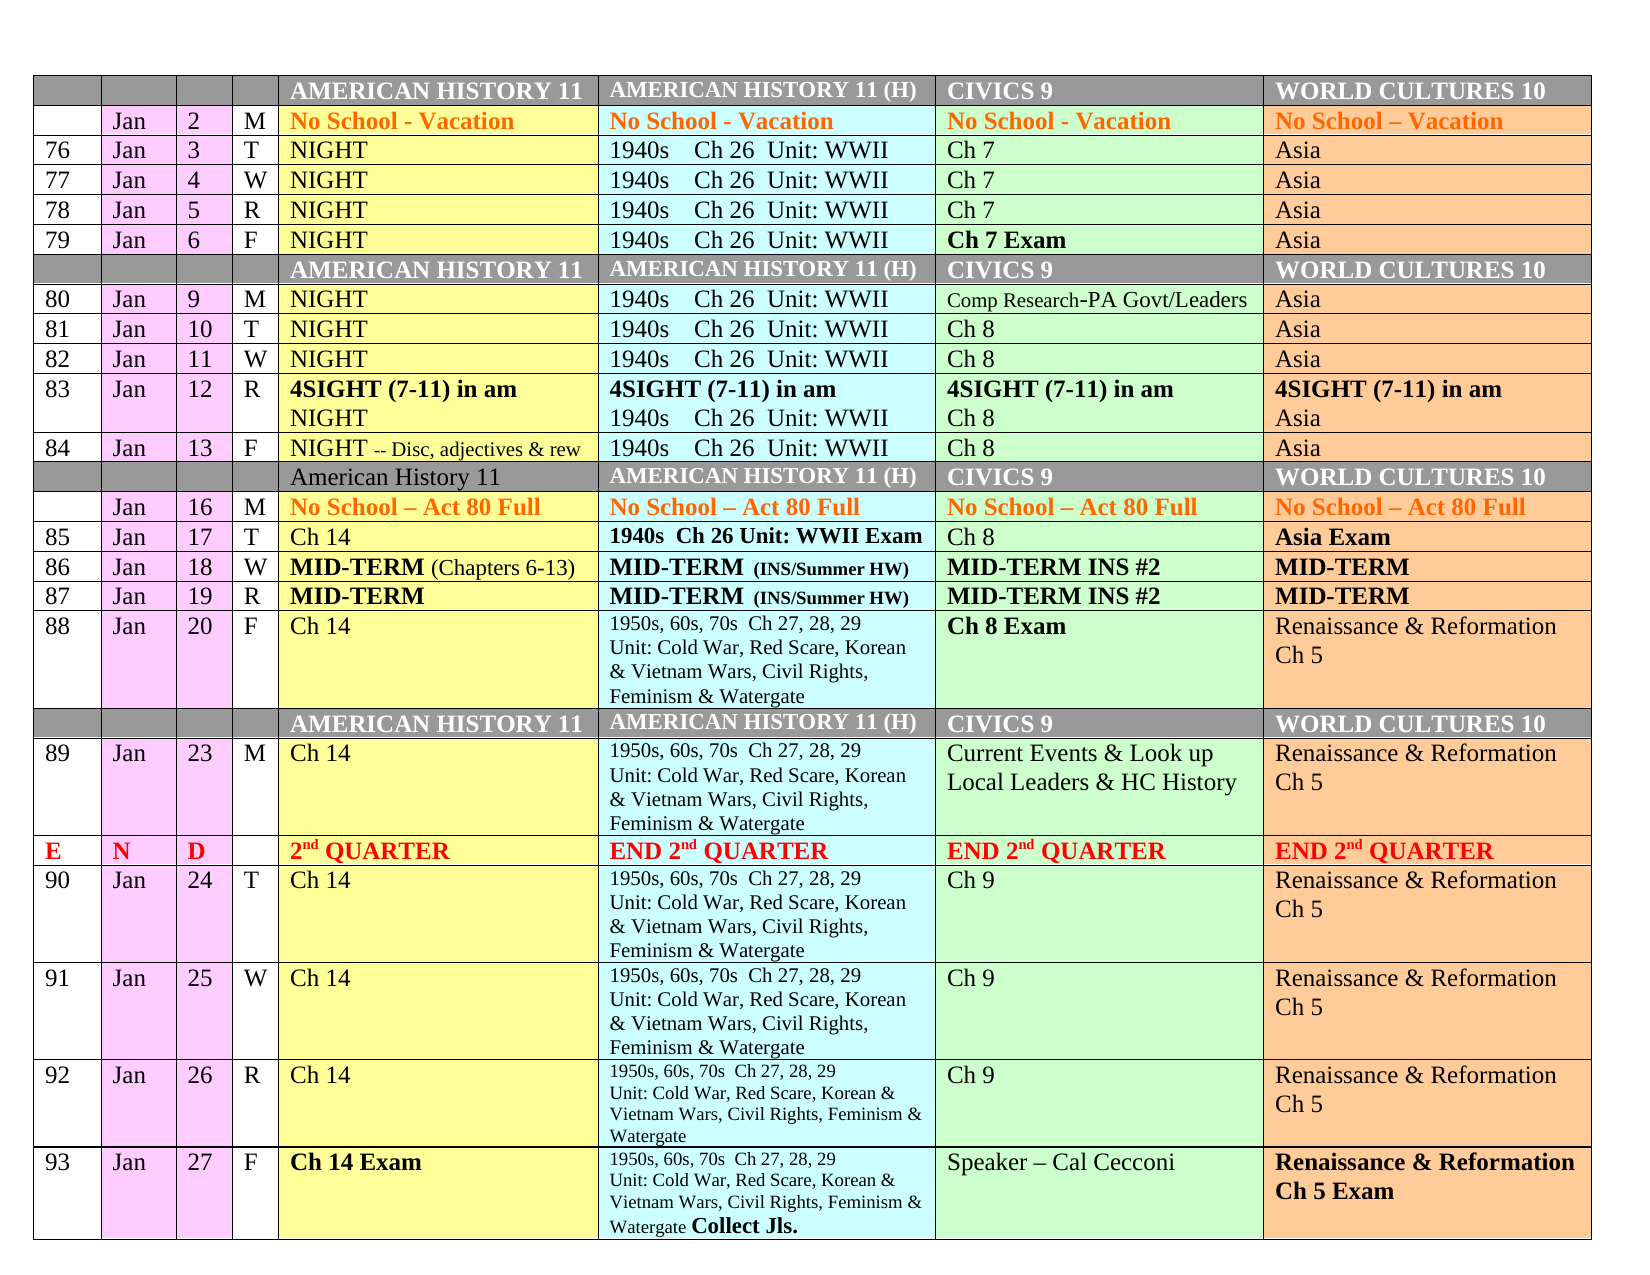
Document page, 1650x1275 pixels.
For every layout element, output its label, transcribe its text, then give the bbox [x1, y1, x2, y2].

table_cell 6 [177, 225, 232, 254]
table_cell Current Events & Look up Local Leaders & HC History [936, 739, 1263, 835]
table_cell 4SIGHT (7-11) in am Asia [1264, 374, 1591, 432]
table_cell T [233, 314, 278, 343]
table_cell Asia [1264, 344, 1591, 373]
table_cell 77 [34, 165, 101, 194]
table_cell 90 [34, 866, 101, 962]
table_cell Renaissance & Reformation Ch 5 [1264, 739, 1591, 835]
table_cell AMERICAN HISTORY 11 (H) [599, 709, 935, 737]
table_cell MID-TERM [1264, 582, 1591, 610]
table_cell WORLD CULTURES 10 [1264, 255, 1591, 283]
table_cell Ch 14 [279, 1060, 598, 1146]
table_cell No School – Act 80 Full [279, 492, 598, 521]
table_cell END 2nd QUARTER [936, 836, 1263, 864]
table_cell Ch 7 [936, 165, 1263, 194]
table_cell 78 [34, 195, 101, 224]
table_cell 79 [34, 225, 101, 254]
table_cell 1940s Ch 26 Unit: WWII [599, 225, 935, 254]
table_cell Jan [102, 433, 176, 461]
table_cell Ch 8 [936, 314, 1263, 343]
table_cell R [233, 582, 278, 610]
table_cell Asia [1264, 225, 1591, 254]
table_cell R [233, 1060, 278, 1146]
table_cell Ch 14 [279, 739, 598, 835]
table_cell MID-TERM [279, 582, 598, 610]
table_cell 27 [177, 1148, 232, 1238]
table_cell Ch 14 [279, 963, 598, 1059]
table_cell 4SIGHT (7-11) in am Ch 8 [936, 374, 1263, 432]
table_cell [34, 492, 101, 521]
table_cell 1950s, 60s, 70s Ch 27, 28, 29 Unit: Cold War, Red Scare, Korean & Vietnam Wars, Civil Rights, Feminism & Watergate [599, 739, 935, 835]
table_cell Renaissance & Reformation Ch 5 [1264, 1060, 1591, 1146]
table_cell Asia [1264, 136, 1591, 164]
table_cell Speaker – Cal Cecconi [936, 1148, 1263, 1238]
table_cell 12 [177, 374, 232, 432]
table_cell Asia [1264, 165, 1591, 194]
table_cell [177, 76, 232, 105]
table_cell Ch 7 [936, 136, 1263, 164]
table_cell 11 [177, 344, 232, 373]
table_cell Ch 9 [936, 866, 1263, 962]
table_cell MID-TERM INS #2 [936, 552, 1263, 581]
table_cell 92 [34, 1060, 101, 1146]
table_cell AMERICAN HISTORY 11 [279, 709, 598, 737]
table_cell 1940s Ch 26 Unit: WWII [599, 136, 935, 164]
table_cell 76 [34, 136, 101, 164]
table_cell [233, 836, 278, 864]
table_cell 5 [177, 195, 232, 224]
table_cell 9 [177, 285, 232, 313]
table_cell 88 [34, 611, 101, 708]
table_cell 16 [177, 492, 232, 521]
table_cell Ch 14 [279, 611, 598, 708]
table_cell 19 [177, 582, 232, 610]
table_cell Jan [102, 195, 176, 224]
table_cell No School – Vacation [1264, 106, 1591, 134]
table_cell Jan [102, 225, 176, 254]
table_cell WORLD CULTURES 10 [1264, 462, 1591, 491]
table_cell R [233, 195, 278, 224]
table_cell NIGHT [279, 165, 598, 194]
table_cell F [233, 611, 278, 708]
table_cell CIVICS 9 [936, 76, 1263, 105]
table_cell No School - Vacation [599, 106, 935, 134]
table_cell 89 [34, 739, 101, 835]
table_cell 10 [177, 314, 232, 343]
table_cell 25 [177, 963, 232, 1059]
table_cell MID-TERM [1264, 552, 1591, 581]
table_cell Ch 7 Exam [936, 225, 1263, 254]
table_cell Asia [1264, 195, 1591, 224]
table_cell F [233, 1148, 278, 1238]
table_cell Jan [102, 1148, 176, 1238]
table_cell 1950s, 60s, 70s Ch 27, 28, 29 Unit: Cold War, Red Scare, Korean & Vietnam Wars, Civil Rights, Feminism & Watergate [599, 963, 935, 1059]
table_cell [102, 76, 176, 105]
table_cell [102, 462, 176, 491]
table_cell AMERICAN HISTORY 11 (H) [599, 462, 935, 491]
table_cell No School - Vacation [279, 106, 598, 134]
table_cell NIGHT [279, 344, 598, 373]
table_cell 4SIGHT (7-11) in am 1940s Ch 26 Unit: WWII [599, 374, 935, 432]
table_cell Jan [102, 522, 176, 551]
table_cell Jan [102, 285, 176, 313]
table_cell 83 [34, 374, 101, 432]
table_cell [233, 462, 278, 491]
table_cell Renaissance & Reformation Ch 5 [1264, 963, 1591, 1059]
table_cell 82 [34, 344, 101, 373]
table_cell E [34, 836, 101, 864]
table_cell Jan [102, 739, 176, 835]
table_cell Jan [102, 165, 176, 194]
table_cell 1950s, 60s, 70s Ch 27, 28, 29 Unit: Cold War, Red Scare, Korean & Vietnam Wars, Civil Rights, Feminism & Watergate Collect Jls. [599, 1148, 935, 1238]
table_cell AMERICAN HISTORY 11 [279, 76, 598, 105]
table_cell Jan [102, 552, 176, 581]
table_cell 18 [177, 552, 232, 581]
table_cell 1950s, 60s, 70s Ch 27, 28, 29 Unit: Cold War, Red Scare, Korean & Vietnam Wars, Civil Rights, Feminism & Watergate [599, 866, 935, 962]
table_cell W [233, 963, 278, 1059]
table_cell Ch 8 [936, 433, 1263, 461]
table_cell 85 [34, 522, 101, 551]
table_cell Ch 7 [936, 195, 1263, 224]
table_cell D [177, 836, 232, 864]
table_cell NIGHT [279, 314, 598, 343]
table_cell 80 [34, 285, 101, 313]
table_cell [34, 462, 101, 491]
table_cell Jan [102, 314, 176, 343]
table_cell 87 [34, 582, 101, 610]
table_cell Ch 8 Exam [936, 611, 1263, 708]
table_cell Ch 9 [936, 1060, 1263, 1146]
table_cell M [233, 739, 278, 835]
table_cell [177, 255, 232, 283]
table_cell [177, 709, 232, 737]
table_cell Jan [102, 344, 176, 373]
table_cell 1940s Ch 26 Unit: WWII [599, 344, 935, 373]
table_cell Jan [102, 492, 176, 521]
table_cell M [233, 285, 278, 313]
table_cell 91 [34, 963, 101, 1059]
table_cell 26 [177, 1060, 232, 1146]
table_cell Renaissance & Reformation Ch 5 [1264, 866, 1591, 962]
table_cell END 2nd QUARTER [599, 836, 935, 864]
table_cell W [233, 552, 278, 581]
table_cell 2 [177, 106, 232, 134]
table_cell 1950s, 60s, 70s Ch 27, 28, 29 Unit: Cold War, Red Scare, Korean & Vietnam Wars, Civil Rights, Feminism & Watergate [599, 611, 935, 708]
table_cell F [233, 225, 278, 254]
table_cell 84 [34, 433, 101, 461]
table_cell [233, 255, 278, 283]
table_cell Ch 8 [936, 344, 1263, 373]
table_cell [177, 462, 232, 491]
table_cell Asia [1264, 314, 1591, 343]
table_cell W [233, 344, 278, 373]
table_cell [102, 709, 176, 737]
table_cell American History 11 [279, 462, 598, 491]
table_cell CIVICS 9 [936, 709, 1263, 737]
table_cell [233, 76, 278, 105]
table_cell Ch 14 [279, 522, 598, 551]
table_cell Jan [102, 136, 176, 164]
table_cell Asia Exam [1264, 522, 1591, 551]
table_cell [34, 709, 101, 737]
table_cell NIGHT [279, 136, 598, 164]
table_cell Jan [102, 1060, 176, 1146]
table_cell R [233, 374, 278, 432]
table_cell END 2nd QUARTER [1264, 836, 1591, 864]
table_cell 86 [34, 552, 101, 581]
table_cell 2nd QUARTER [279, 836, 598, 864]
table_cell M [233, 492, 278, 521]
table_cell No School – Act 80 Full [936, 492, 1263, 521]
table_cell MID-TERM INS #2 [936, 582, 1263, 610]
table_cell CIVICS 9 [936, 462, 1263, 491]
table_cell 24 [177, 866, 232, 962]
table_cell N [102, 836, 176, 864]
table_cell T [233, 866, 278, 962]
table_cell 20 [177, 611, 232, 708]
table_cell F [233, 433, 278, 461]
table_cell Ch 14 Exam [279, 1148, 598, 1238]
table_cell NIGHT [279, 195, 598, 224]
table_cell T [233, 522, 278, 551]
table_cell 93 [34, 1148, 101, 1238]
table_cell 1940s Ch 26 Unit: WWII Exam [599, 522, 935, 551]
table_cell NIGHT [279, 285, 598, 313]
table_cell [102, 255, 176, 283]
table_cell Ch 14 [279, 866, 598, 962]
table_cell NIGHT [279, 225, 598, 254]
table_cell [34, 106, 101, 134]
table_cell CIVICS 9 [936, 255, 1263, 283]
table_cell Ch 8 [936, 522, 1263, 551]
table_cell Renaissance & Reformation Ch 5 Exam [1264, 1148, 1591, 1238]
table_cell Jan [102, 963, 176, 1059]
table_cell 4 [177, 165, 232, 194]
table_cell Comp Research-PA Govt/Leaders [936, 285, 1263, 313]
table_cell 1940s Ch 26 Unit: WWII [599, 285, 935, 313]
table_cell [34, 255, 101, 283]
table_cell No School – Act 80 Full [599, 492, 935, 521]
table_cell Asia [1264, 433, 1591, 461]
table_cell Ch 9 [936, 963, 1263, 1059]
table_cell AMERICAN HISTORY 11 (H) [599, 255, 935, 283]
table_cell 23 [177, 739, 232, 835]
table_cell 1940s Ch 26 Unit: WWII [599, 195, 935, 224]
table_cell MID-TERM (INS/Summer HW) [599, 582, 935, 610]
table_cell AMERICAN HISTORY 11 (H) [599, 76, 935, 105]
table_cell 3 [177, 136, 232, 164]
table_cell 1940s Ch 26 Unit: WWII [599, 165, 935, 194]
table_cell W [233, 165, 278, 194]
table_cell AMERICAN HISTORY 11 [279, 255, 598, 283]
table_cell Jan [102, 582, 176, 610]
table_cell 4SIGHT (7-11) in am NIGHT [279, 374, 598, 432]
table_cell NIGHT -- Disc, adjectives & rew [279, 433, 598, 461]
table_cell WORLD CULTURES 10 [1264, 709, 1591, 737]
table_cell Jan [102, 106, 176, 134]
table_cell 1940s Ch 26 Unit: WWII [599, 433, 935, 461]
table_cell MID-TERM (Chapters 6-13) [279, 552, 598, 581]
table_cell Jan [102, 374, 176, 432]
table_cell 81 [34, 314, 101, 343]
table_cell 13 [177, 433, 232, 461]
table_cell [34, 76, 101, 105]
table_cell Asia [1264, 285, 1591, 313]
table_cell 1950s, 60s, 70s Ch 27, 28, 29 Unit: Cold War, Red Scare, Korean & Vietnam Wars, Civil Rights, Feminism & Watergate [599, 1060, 935, 1146]
table_cell 1940s Ch 26 Unit: WWII [599, 314, 935, 343]
table_cell 17 [177, 522, 232, 551]
table_cell Renaissance & Reformation Ch 5 [1264, 611, 1591, 708]
table_cell MID-TERM (INS/Summer HW) [599, 552, 935, 581]
table_cell Jan [102, 611, 176, 708]
table_cell No School – Act 80 Full [1264, 492, 1591, 521]
table_cell WORLD CULTURES 10 [1264, 76, 1591, 105]
table_cell M [233, 106, 278, 134]
table_cell T [233, 136, 278, 164]
table_cell Jan [102, 866, 176, 962]
table_cell [233, 709, 278, 737]
table_cell No School - Vacation [936, 106, 1263, 134]
